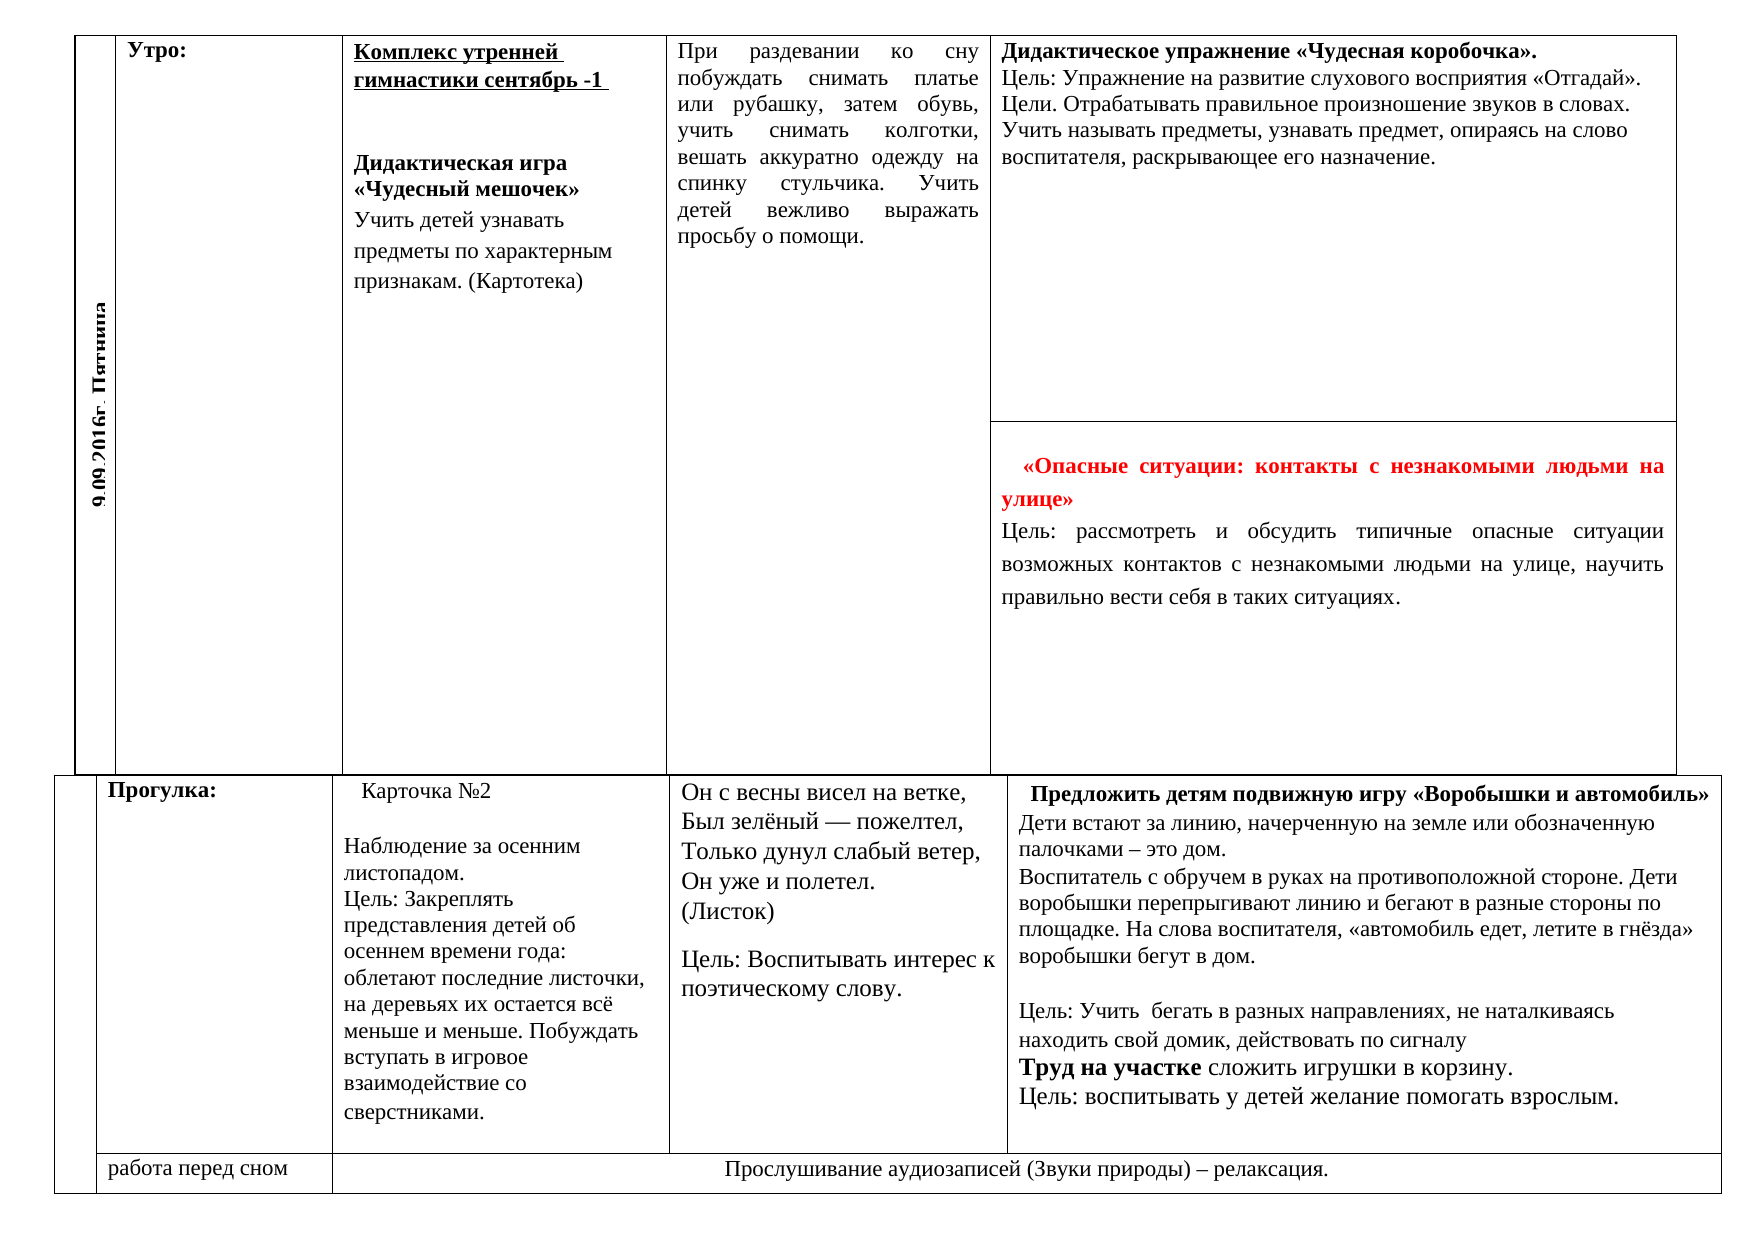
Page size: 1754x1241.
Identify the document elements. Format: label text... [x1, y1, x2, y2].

table_header Прогулка: [97, 776, 332, 1153]
table_cell 9.09.2016г. Пятница [76, 36, 115, 773]
table_cell Утро: [116, 36, 342, 773]
table_header [55, 776, 96, 1193]
table_cell работа перед сном [97, 1154, 332, 1193]
table_cell Прослушивание аудиозаписей (Звуки природы) – релаксация. [333, 1154, 1721, 1193]
table_header Предложить детям подвижную игру «Воробышки и автомобиль» Дети встают за линию, начерченную на земле или обозначенную палочками – это дом. Воспитатель с обручем в руках на противоположной стороне. Дети воробышки перепрыгивают линию и бегают в разные стороны по площадке. На слова воспитателя, «автомобиль едет, летите в гнёзда» воробышки бегут в дом. Цель: Учить бегать в разных направлениях, не наталкиваясь находить свой домик, действовать по сигналу Труд на участке сложить игрушки в корзину. Цель: воспитывать у детей желание помогать взрослым. [1008, 776, 1721, 1153]
table_cell Дидактическое упражнение «Чудесная коробочка». Цель: Упражнение на развитие слухового восприятия «Отгадай». Цели. Отрабатывать правильное произношение звуков в словах. Учить называть предметы, узнавать предмет, опираясь на слово воспитателя, раскрывающее его назначение. [991, 36, 1676, 421]
table_header Карточка №2 Наблюдение за осенним листопадом. Цель: Закреплять представления детей об осеннем времени года: облетают последние листочки, на деревьях их остается всё меньше и меньше. Побуждать вступать в игровое взаимодействие со сверстниками. [333, 776, 669, 1153]
table_cell При раздевании ко сну побуждать снимать платье или рубашку, затем обувь, учить снимать колготки, вешать аккуратно одежду на спинку стульчика. Учить детей вежливо выражать просьбу о помощи. [667, 36, 990, 773]
table_cell «Опасные ситуации: контакты с незнакомыми людьми на улице» Цель: рассмотреть и обсудить типичные опасные ситуации возможных контактов с незнакомыми людьми на улице, научить правильно вести себя в таких ситуациях. [991, 422, 1676, 773]
table_header Он с весны висел на ветке, Был зелёный — пожелтел, Только дунул слабый ветер, Он уже и полетел. (Листок) Цель: Воспитывать интерес к поэтическому слову. [670, 776, 1007, 1153]
table_cell Комплекс утренней гимнастики сентябрь -1 Дидактическая игра «Чудесный мешочек» Учить детей узнавать предметы по характерным признакам. (Картотека) [343, 36, 666, 773]
